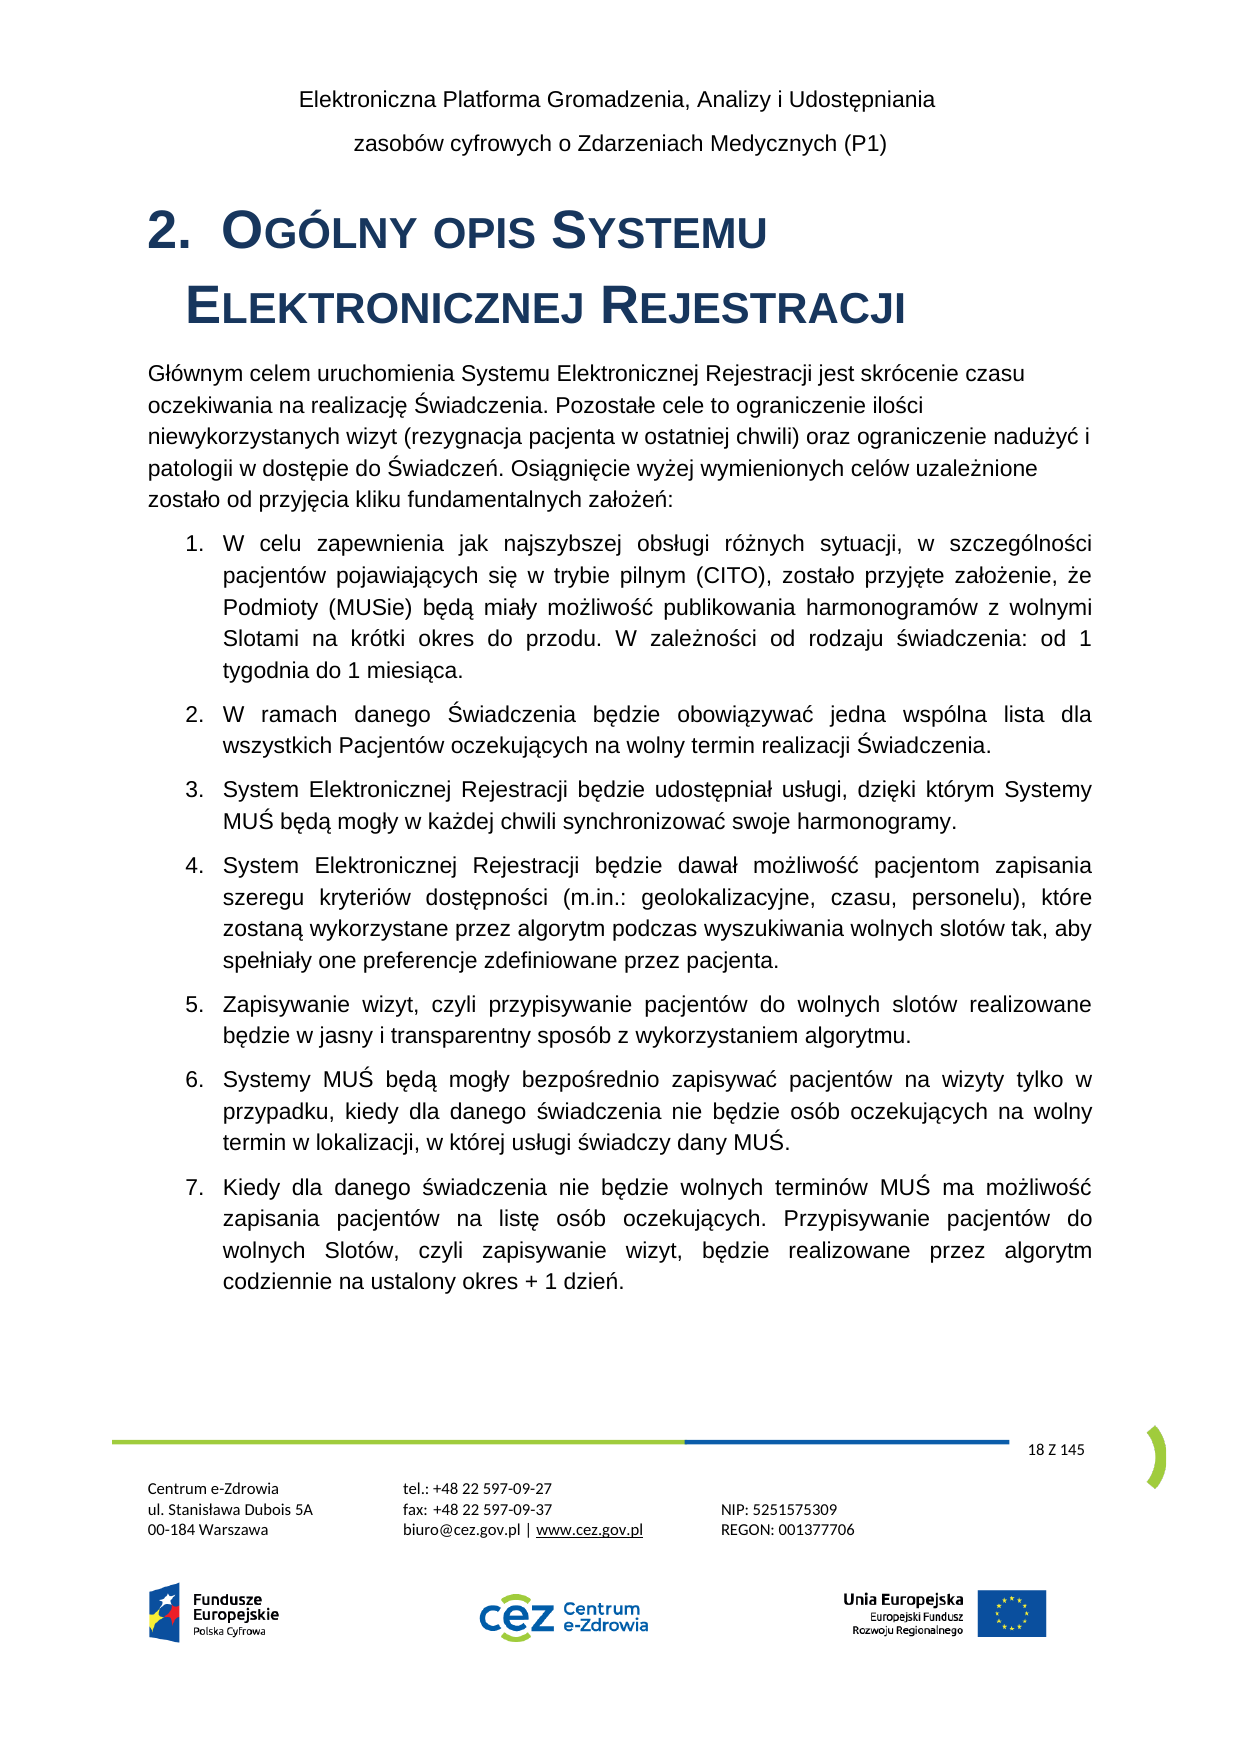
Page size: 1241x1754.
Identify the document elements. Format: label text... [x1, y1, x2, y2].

picture [835, 1588, 1055, 1638]
text Zapisywanie wizyt, czyli przypisywanie pacjentów do wolnych slotów realizowane będzie w jasny i transparentny sposób z wykorzystaniem algorytmu. [185, 991, 1093, 1048]
picture [142, 1580, 285, 1645]
text Systemy MUŚ będą mogły bezpośrednio zapisywać pacjentów na wizyty tylko w przypadku, kiedy dla danego świadczenia nie będzie osób oczekujących na wolny termin w lokalizacji, w której usługi świadczy dany MUŚ. [185, 1066, 1093, 1156]
picture [477, 1594, 649, 1642]
text W ramach danego Świadczenia będzie obowiązywać jedna wspólna lista dla wszystkich Pacjentów oczekujących na wolny termin realizacji Świadczenia. [185, 701, 1093, 758]
text Głównym celem uruchomienia Systemu Elektronicznej Rejestracji jest skrócenie czasu oczekiwania na realizację Świadczenia. Pozostałe cele to ograniczenie ilości niewykorzystanych wizyt (rezygnacja pacjenta w ostatniej chwili) oraz ograniczenie nadużyć i patologii w dostępie do Świadczeń. Osiągnięcie wyżej wymienionych celów uzależnione zostało od przyjęcia kliku fundamentalnych założeń: [148, 360, 1093, 513]
text System Elektronicznej Rejestracji będzie udostępniał usługi, dzięki którym Systemy MUŚ będą mogły w każdej chwili synchronizować swoje harmonogramy. [185, 776, 1093, 834]
picture [1146, 1425, 1167, 1489]
text System Elektronicznej Rejestracji będzie dawał możliwość pacjentom zapisania szeregu kryteriów dostępności (m.in.: geolokalizacyjne, czasu, personelu), które zostaną wykorzystane przez algorytm podczas wyszukiwania wolnych slotów tak, aby spełniały one preferencje zdefiniowane przez pacjenta. [185, 852, 1093, 973]
text Kiedy dla danego świadczenia nie będzie wolnych terminów MUŚ ma możliwość zapisania pacjentów na listę osób oczekujących. Przypisywanie pacjentów do wolnych Slotów, czyli zapisywanie wizyt, będzie realizowane przez algorytm codziennie na ustalony okres + 1 dzień. [185, 1173, 1093, 1294]
text W celu zapewnienia jak najszybszej obsługi różnych sytuacji, w szczególności pacjentów pojawiających się w trybie pilnym (CITO), zostało przyjęte założenie, że Podmioty (MUSie) będą miały możliwość publikowania harmonogramów z wolnymi Slotami na krótki okres do przodu. W zależności od rodzaju świadczenia: od 1 tygodnia do 1 miesiąca. [185, 530, 1093, 683]
subtitle Ogólny opis Systemu Elektronicznej Rejestracji [148, 198, 1093, 335]
